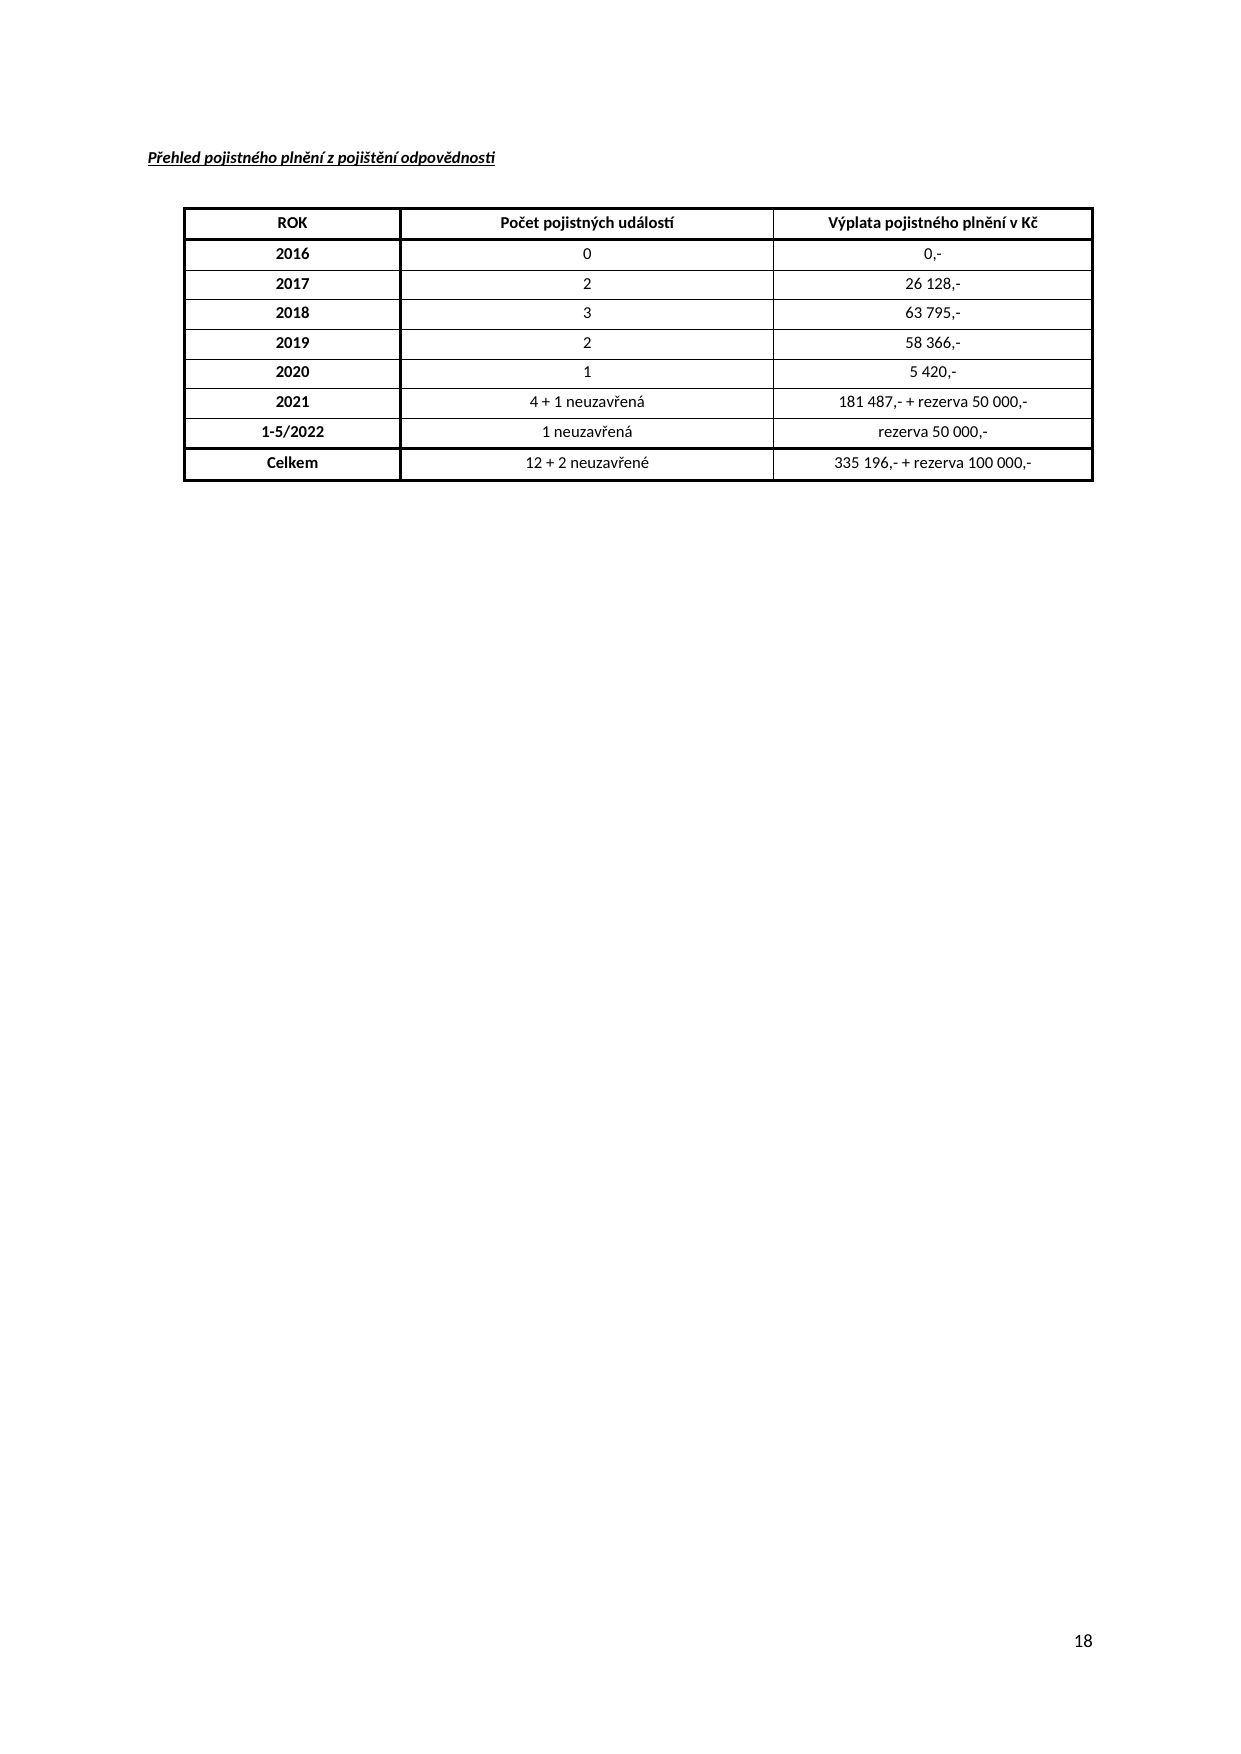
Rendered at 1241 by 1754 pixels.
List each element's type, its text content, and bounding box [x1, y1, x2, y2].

table_cell 181 487,- + rezerva 50 000,- [774, 389, 1091, 418]
table_cell 3 [402, 300, 773, 329]
table_cell 1 [402, 360, 773, 388]
table_cell 2020 [186, 360, 399, 388]
table_cell 12 + 2 neuzavřené [402, 450, 773, 479]
table_cell 58 366,- [774, 330, 1091, 358]
table_cell 1 neuzavřená [402, 419, 773, 447]
table_cell 2019 [186, 330, 399, 358]
table_cell 5 420,- [774, 360, 1091, 388]
table_cell 2 [402, 330, 773, 358]
table_cell 0 [402, 241, 773, 270]
table_cell 335 196,- + rezerva 100 000,- [774, 450, 1091, 479]
table_cell 1-5/2022 [186, 419, 399, 447]
table_cell 2017 [186, 271, 399, 299]
text Přehled pojistného plnění z pojištění odpovědnosti [148, 148, 1093, 168]
table_cell 26 128,- [774, 271, 1091, 299]
table_header Počet pojistných událostí [402, 210, 773, 238]
table_cell 2021 [186, 389, 399, 418]
table_cell 0,- [774, 241, 1091, 270]
table_header ROK [186, 210, 399, 238]
table_cell Celkem [186, 450, 399, 479]
table_cell 2016 [186, 241, 399, 270]
table_cell 2018 [186, 300, 399, 329]
table_cell 63 795,- [774, 300, 1091, 329]
table_cell 4 + 1 neuzavřená [402, 389, 773, 418]
table_cell rezerva 50 000,- [774, 419, 1091, 447]
table_header Výplata pojistného plnění v Kč [774, 210, 1091, 238]
table_cell 2 [402, 271, 773, 299]
